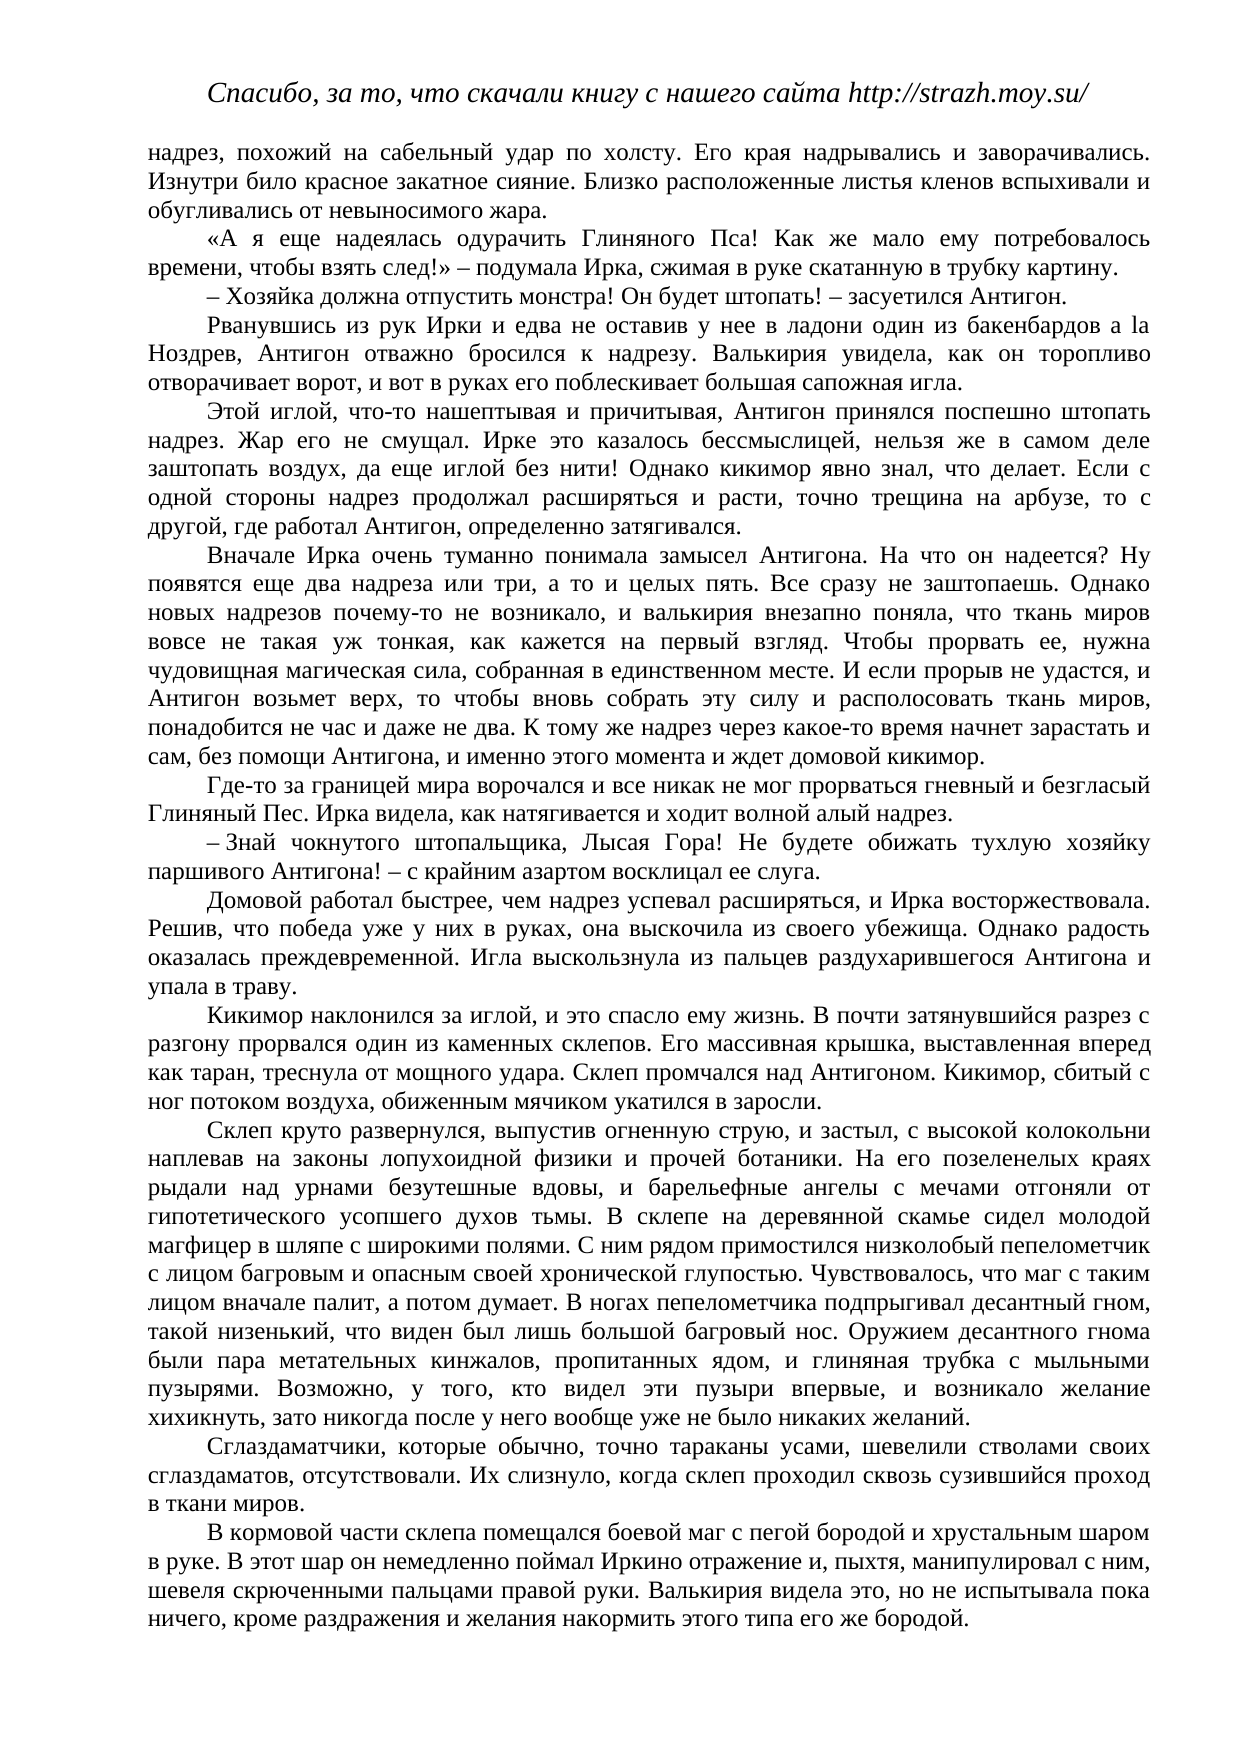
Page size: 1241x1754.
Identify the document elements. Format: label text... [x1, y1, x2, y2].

text – Знай чокнутого штопальщика, Лысая Гора! Не будете обижать тухлую хозяйку паршивого Антигона! – с крайним азартом восклицал ее слуга. [148, 827, 1152, 885]
text Склеп круто развернулся, выпустив огненную струю, и застыл, с высокой колокольни наплевав на законы лопухоидной физики и прочей ботаники. На его позеленелых краях рыдали над урнами безутешные вдовы, и барельефные ангелы с мечами отгоняли от гипотетического усопшего духов тьмы. В склепе на деревянной скамье сидел молодой магфицер в шляпе с широкими полями. С ним рядом примостился низколобый пепелометчик с лицом багровым и опасным своей хронической глупостью. Чувствовалось, что маг с таким лицом вначале палит, а потом думает. В ногах пепелометчика подпрыгивал десантный гном, такой низенький, что виден был лишь большой багровый нос. Оружием десантного гнома были пара метательных кинжалов, пропитанных ядом, и глиняная трубка с мыльными пузырями. Возможно, у того, кто видел эти пузыри впервые, и возникало желание хихикнуть, зато никогда после у него вообще уже не было никаких желаний. [148, 1115, 1152, 1431]
text Кикимор наклонился за иглой, и это спасло ему жизнь. В почти затянувшийся разрез с разгону прорвался один из каменных склепов. Его массивная крышка, выставленная вперед как таран, треснула от мощного удара. Склеп промчался над Антигоном. Кикимор, сбитый с ног потоком воздуха, обиженным мячиком укатился в заросли. [148, 1000, 1152, 1115]
text Где-то за границей мира ворочался и все никак не мог прорваться гневный и безгласый Глиняный Пес. Ирка видела, как натягивается и ходит волной алый надрез. [148, 770, 1152, 827]
text «А я еще надеялась одурачить Глиняного Пса! Как же мало ему потребовалось времени, чтобы взять след!» – подумала Ирка, сжимая в руке скатанную в трубку картину. [148, 223, 1152, 281]
text Рванувшись из рук Ирки и едва не оставив у нее в ладони один из бакенбардов а la Ноздрев, Антигон отважно бросился к надрезу. Валькирия увидела, как он торопливо отворачивает ворот, и вот в руках его поблескивает большая сапожная игла. [148, 310, 1152, 396]
text Домовой работал быстрее, чем надрез успевал расширяться, и Ирка восторжествовала. Решив, что победа уже у них в руках, она выскочила из своего убежища. Однако радость оказалась преждевременной. Игла выскользнула из пальцев раздухарившегося Антигона и упала в траву. [148, 885, 1152, 1000]
text В кормовой части склепа помещался боевой маг с пегой бородой и хрустальным шаром в руке. В этот шар он немедленно поймал Иркино отражение и, пыхтя, манипулировал с ним, шевеля скрюченными пальцами правой руки. Валькирия видела это, но не испытывала пока ничего, кроме раздражения и желания накормить этого типа его же бородой. [148, 1517, 1152, 1632]
text – Хозяйка должна отпустить монстра! Он будет штопать! – засуетился Антигон. [148, 281, 1152, 310]
text Этой иглой, что-то нашептывая и причитывая, Антигон принялся поспешно штопать надрез. Жар его не смущал. Ирке это казалось бессмыслицей, нельзя же в самом деле заштопать воздух, да еще иглой без нити! Однако кикимор явно знал, что делает. Если с одной стороны надрез продолжал расширяться и расти, точно трещина на арбузе, то с другой, где работал Антигон, определенно затягивался. [148, 396, 1152, 540]
text Вначале Ирка очень туманно понимала замысел Антигона. На что он надеется? Ну появятся еще два надреза или три, а то и целых пять. Все сразу не заштопаешь. Однако новых надрезов почему-то не возникало, и валькирия внезапно поняла, что ткань миров вовсе не такая уж тонкая, как кажется на первый взгляд. Чтобы прорвать ее, нужна чудовищная магическая сила, собранная в единственном месте. И если прорыв не удастся, и Антигон возьмет верх, то чтобы вновь собрать эту силу и располосовать ткань миров, понадобится не час и даже не два. К тому же надрез через какое-то время начнет зарастать и сам, без помощи Антигона, и именно этого момента и ждет домовой кикимор. [148, 540, 1152, 770]
text Сглаздаматчики, которые обычно, точно тараканы усами, шевелили стволами своих сглаздаматов, отсутствовали. Их слизнуло, когда склеп проходил сквозь сузившийся проход в ткани миров. [148, 1431, 1152, 1517]
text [148, 137, 1152, 223]
